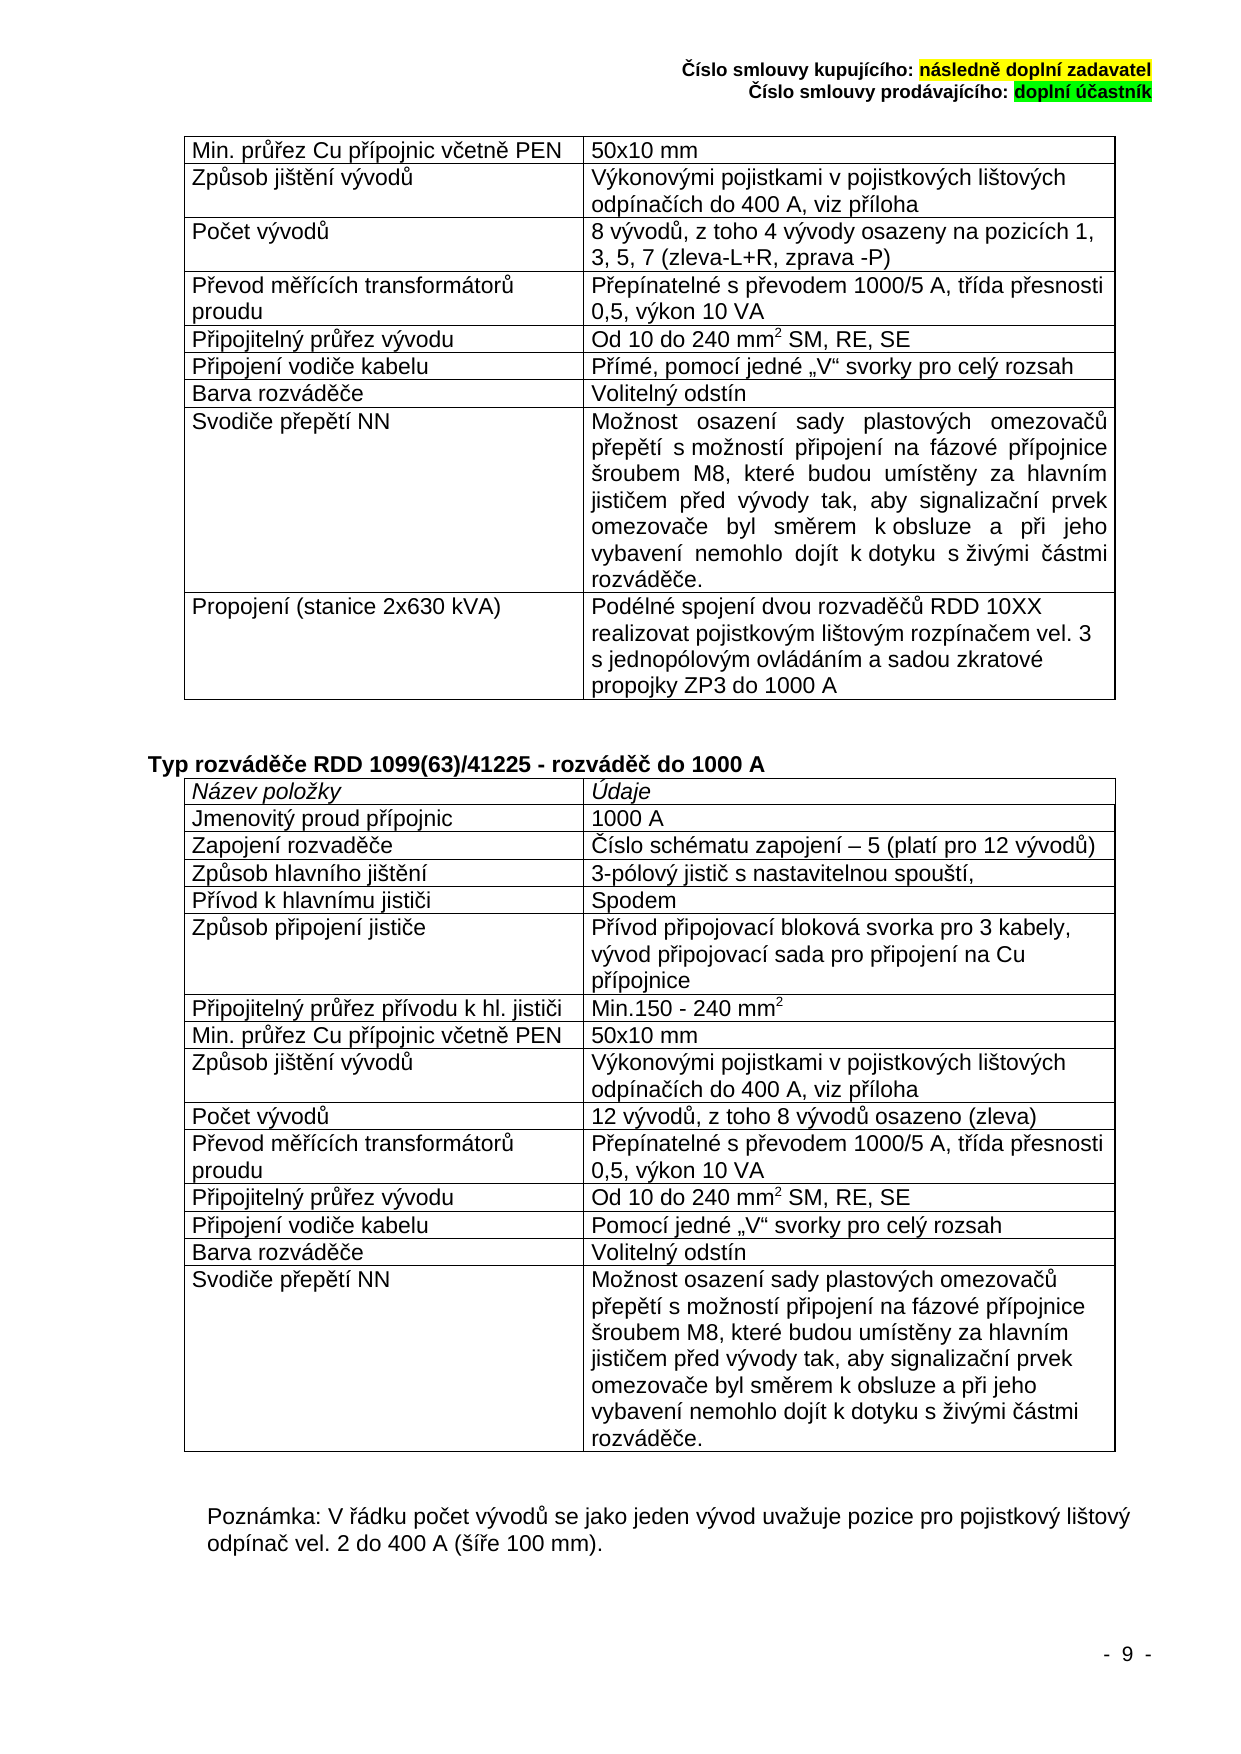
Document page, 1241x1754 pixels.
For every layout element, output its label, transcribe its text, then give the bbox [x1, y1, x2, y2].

table_cell Připojitelný průřez vývodu [185, 1184, 583, 1211]
table_cell Výkonovými pojistkami v pojistkových lištových odpínačích do 400 A, viz příloha [584, 164, 1114, 217]
table_cell Číslo schématu zapojení – 5 (platí pro 12 vývodů) [584, 832, 1114, 858]
text Typ rozváděče RDD 1099(63)/41225 - rozváděč do 1000 A [148, 751, 1152, 777]
table_cell 1000 A [584, 805, 1114, 831]
table_cell Svodiče přepětí NN [185, 1266, 583, 1451]
table_cell 3-pólový jistič s nastavitelnou spouští, [584, 860, 1114, 886]
table_header Údaje [584, 779, 1115, 804]
table_cell Způsob připojení jističe [185, 914, 583, 993]
table_cell Přívod připojovací bloková svorka pro 3 kabely, vývod připojovací sada pro připojení na Cu přípojnice [584, 914, 1114, 993]
table_cell Počet vývodů [185, 1103, 583, 1129]
table_cell 12 vývodů, z toho 8 vývodů osazeno (zleva) [584, 1103, 1114, 1129]
table_cell Barva rozváděče [185, 380, 583, 407]
table_cell Převod měřících transformátorů proudu [185, 1130, 583, 1183]
table_cell Způsob jištění vývodů [185, 164, 583, 217]
table_cell Spodem [584, 887, 1114, 913]
table_cell Připojení vodiče kabelu [185, 1212, 583, 1238]
table_cell Přívod k hlavnímu jističi [185, 887, 583, 913]
table_cell Svodiče přepětí NN [185, 408, 583, 592]
table_header Název položky [185, 779, 583, 804]
table_cell Připojitelný průřez vývodu [185, 326, 583, 352]
table_cell Min. průřez Cu přípojnic včetně PEN [185, 1022, 583, 1048]
table_cell Zapojení rozvaděče [185, 832, 583, 858]
table_cell Propojení (stanice 2x630 kVA) [185, 593, 583, 699]
table_cell Přepínatelné s převodem 1000/5 A, třída přesnosti 0,5, výkon 10 VA [584, 1130, 1114, 1183]
table_cell Jmenovitý proud přípojnic [185, 805, 583, 831]
table_cell Převod měřících transformátorů proudu [185, 272, 583, 324]
table_cell Výkonovými pojistkami v pojistkových lištových odpínačích do 400 A, viz příloha [584, 1049, 1114, 1102]
table_cell Připojitelný průřez přívodu k hl. jističi [185, 995, 583, 1021]
table_cell Počet vývodů [185, 218, 583, 271]
table_cell Volitelný odstín [584, 380, 1114, 407]
table_cell Od 10 do 240 mm2 SM, RE, SE [584, 1184, 1114, 1211]
table_cell 50x10 mm [584, 137, 1114, 163]
table_cell Pomocí jedné „V“ svorky pro celý rozsah [584, 1212, 1114, 1238]
text Poznámka: V řádku počet vývodů se jako jeden vývod uvažuje pozice pro pojistkový lištový odpínač vel. 2 do 400 A (šíře 100 mm). [207, 1503, 1152, 1556]
table_cell Podélné spojení dvou rozvaděčů RDD 10XX realizovat pojistkovým lištovým rozpínačem vel. 3 s jednopólovým ovládáním a sadou zkratové propojky ZP3 do 1000 A [584, 593, 1114, 699]
table_cell Volitelný odstín [584, 1239, 1114, 1265]
table_cell 8 vývodů, z toho 4 vývody osazeny na pozicích 1, 3, 5, 7 (zleva-L+R, zprava -P) [584, 218, 1114, 271]
table_cell Barva rozváděče [185, 1239, 583, 1265]
table_cell 50x10 mm [584, 1022, 1114, 1048]
table_cell Min.150 - 240 mm2 [584, 995, 1114, 1021]
table_cell Min. průřez Cu přípojnic včetně PEN [185, 137, 583, 163]
table_cell Od 10 do 240 mm2 SM, RE, SE [584, 326, 1114, 352]
table_cell Způsob jištění vývodů [185, 1049, 583, 1102]
table_cell Způsob hlavního jištění [185, 860, 583, 886]
table_cell Přepínatelné s převodem 1000/5 A, třída přesnosti 0,5, výkon 10 VA [584, 272, 1114, 324]
table_cell Přímé, pomocí jedné „V“ svorky pro celý rozsah [584, 353, 1114, 379]
table_cell Připojení vodiče kabelu [185, 353, 583, 379]
